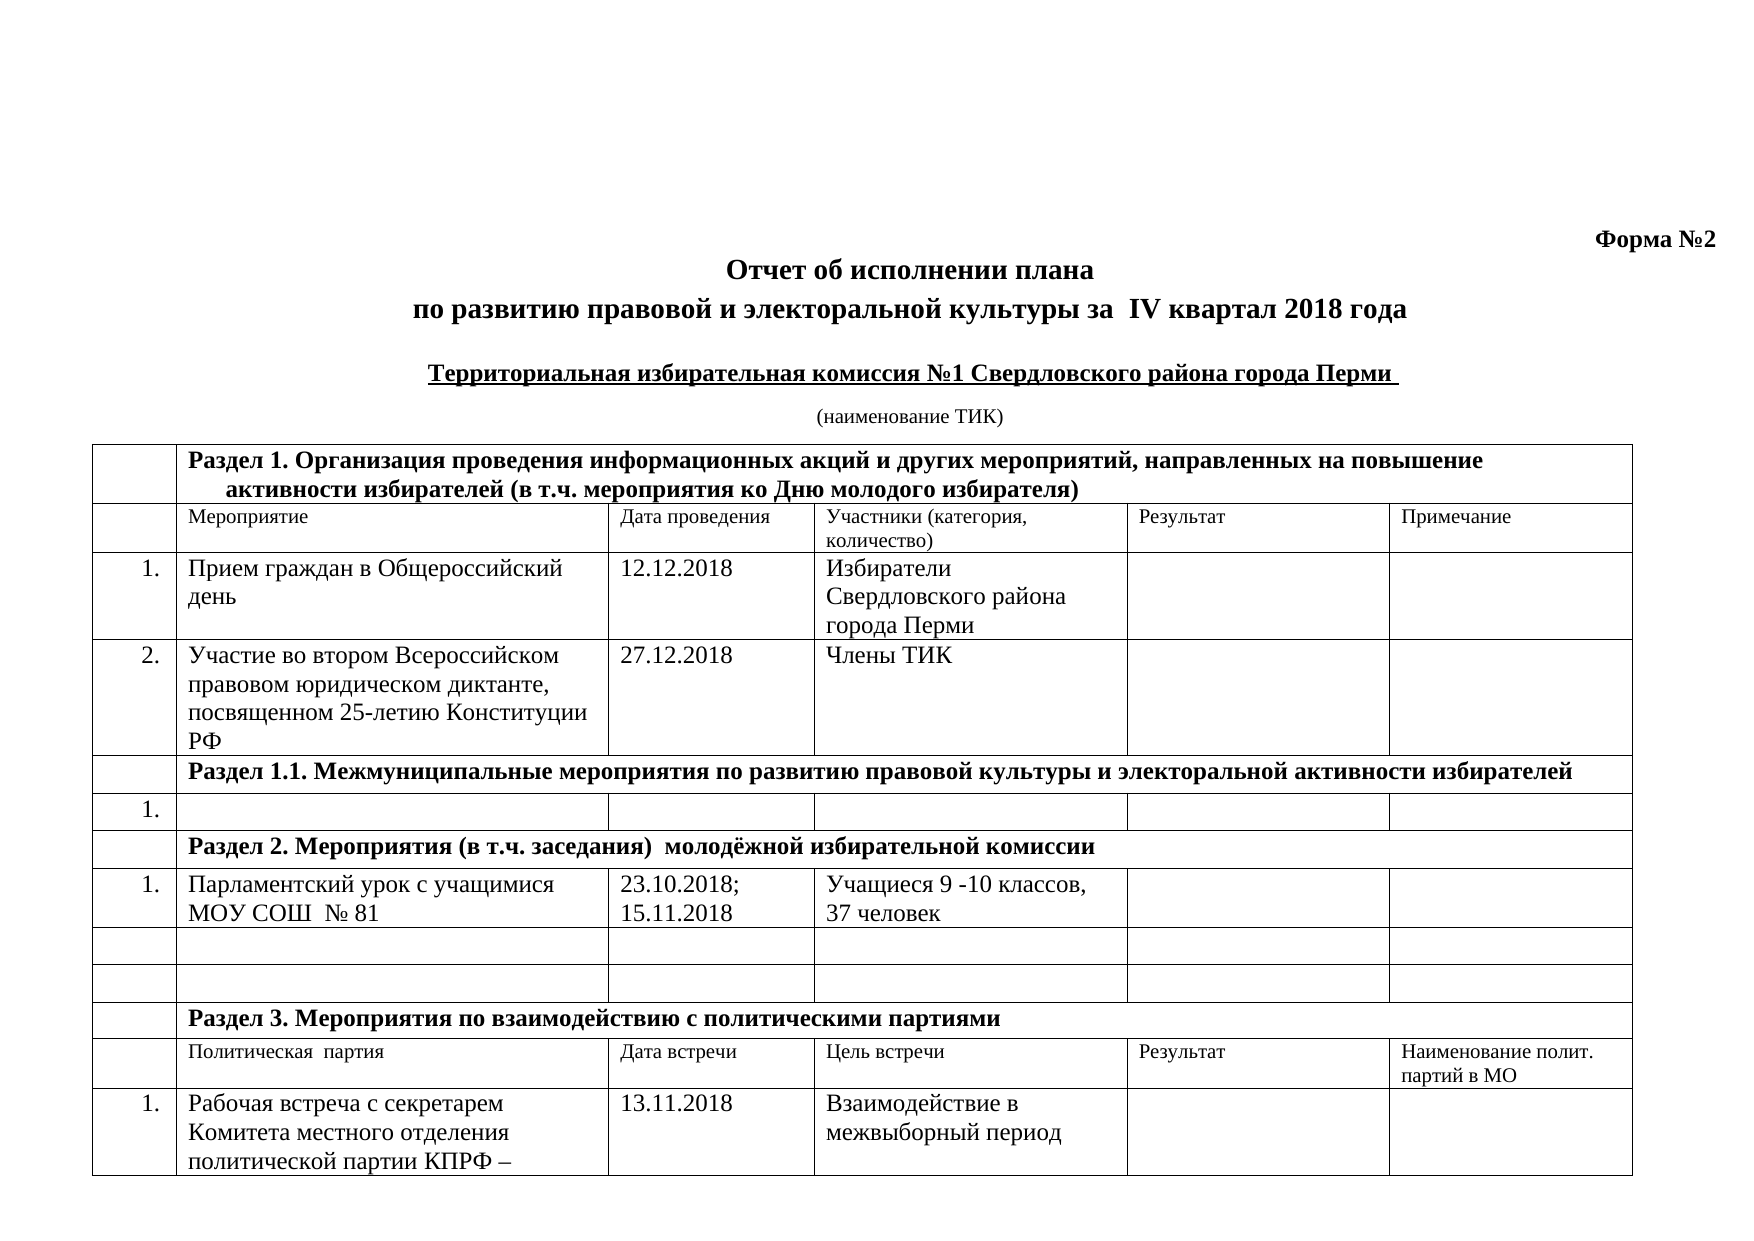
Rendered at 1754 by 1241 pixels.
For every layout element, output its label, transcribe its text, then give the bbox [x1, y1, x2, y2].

table_cell [93, 1039, 176, 1087]
table_header Раздел 1. Организация проведения информационных акций и других мероприятий, направленных на повышение активности избирателей (в т.ч. мероприятия ко Дню молодого избирателя) [177, 445, 1632, 502]
table_cell [1128, 965, 1389, 1002]
table_cell Участники (категория, количество) [815, 504, 1127, 552]
table_cell Избиратели Свердловского района города Перми [815, 553, 1127, 639]
table_cell [1390, 794, 1632, 830]
table_cell [177, 965, 608, 1002]
table_cell Прием граждан в Общероссийский день [177, 553, 608, 639]
table_cell Раздел 1.1. Межмуниципальные мероприятия по развитию правовой культуры и электоральной активности избирателей [177, 756, 1632, 793]
table_cell [1128, 869, 1389, 927]
table_cell Мероприятие [177, 504, 608, 552]
table_cell 1. [93, 553, 176, 639]
table_cell [1390, 869, 1632, 927]
table_cell [1390, 553, 1632, 639]
text Отчет об исполнении плана по развитию правовой и электоральной культуры за IV квартал 2018 года [103, 252, 1716, 324]
text Территориальная избирательная комиссия №1 Свердловского района города Перми [103, 358, 1716, 387]
table_cell Примечание [1390, 504, 1632, 552]
table_cell [1128, 794, 1389, 830]
table_cell [815, 965, 1127, 1002]
table_cell [93, 928, 176, 964]
table_cell [1128, 928, 1389, 964]
table_cell 13.11.2018 [609, 1089, 814, 1175]
table_cell [815, 794, 1127, 830]
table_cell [177, 1089, 608, 1175]
table_cell Учащиеся 9 -10 классов, 37 человек [815, 869, 1127, 927]
table_cell 27.12.2018 [609, 640, 814, 755]
table_cell 12.12.2018 [609, 553, 814, 639]
table_cell [1390, 640, 1632, 755]
table_cell [1128, 1089, 1389, 1175]
table_cell Члены ТИК [815, 640, 1127, 755]
table_cell Результат [1128, 504, 1389, 552]
table_cell [93, 504, 176, 552]
table_cell Наименование полит. партий в МО [1390, 1039, 1632, 1087]
table_cell 1. [93, 794, 176, 830]
table_cell [609, 928, 814, 964]
table_cell 23.10.2018; 15.11.2018 [609, 869, 814, 927]
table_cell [815, 1089, 1127, 1175]
table_cell 1. [93, 869, 176, 927]
table_cell [93, 965, 176, 1002]
table_cell [93, 1003, 176, 1038]
table_cell [1128, 640, 1389, 755]
table_cell Дата проведения [609, 504, 814, 552]
text (наименование ТИК) [103, 404, 1716, 428]
table_cell [93, 831, 176, 868]
table_cell [177, 794, 608, 830]
table_cell Парламентский урок с учащимися МОУ СОШ № 81 [177, 869, 608, 927]
table_cell 2. [93, 640, 176, 755]
table_header [93, 445, 176, 502]
table_cell [93, 756, 176, 793]
table_cell [609, 794, 814, 830]
table_cell Результат [1128, 1039, 1389, 1087]
table_cell Участие во втором Всероссийском правовом юридическом диктанте, посвященном 25-летию Конституции РФ [177, 640, 608, 755]
table_cell Раздел 3. Мероприятия по взаимодействию с политическими партиями [177, 1003, 1632, 1038]
table_cell [1390, 1089, 1632, 1175]
text Форма №2 [148, 224, 1716, 252]
table_cell Цель встречи [815, 1039, 1127, 1087]
table_cell [815, 928, 1127, 964]
table_cell Дата встречи [609, 1039, 814, 1087]
table_cell [609, 965, 814, 1002]
table_cell Раздел 2. Мероприятия (в т.ч. заседания) молодёжной избирательной комиссии [177, 831, 1632, 868]
table_cell 1. [93, 1089, 176, 1175]
table_cell [1390, 965, 1632, 1002]
table_cell [177, 928, 608, 964]
table_cell Политическая партия [177, 1039, 608, 1087]
table_cell [1128, 553, 1389, 639]
table_cell [1390, 928, 1632, 964]
